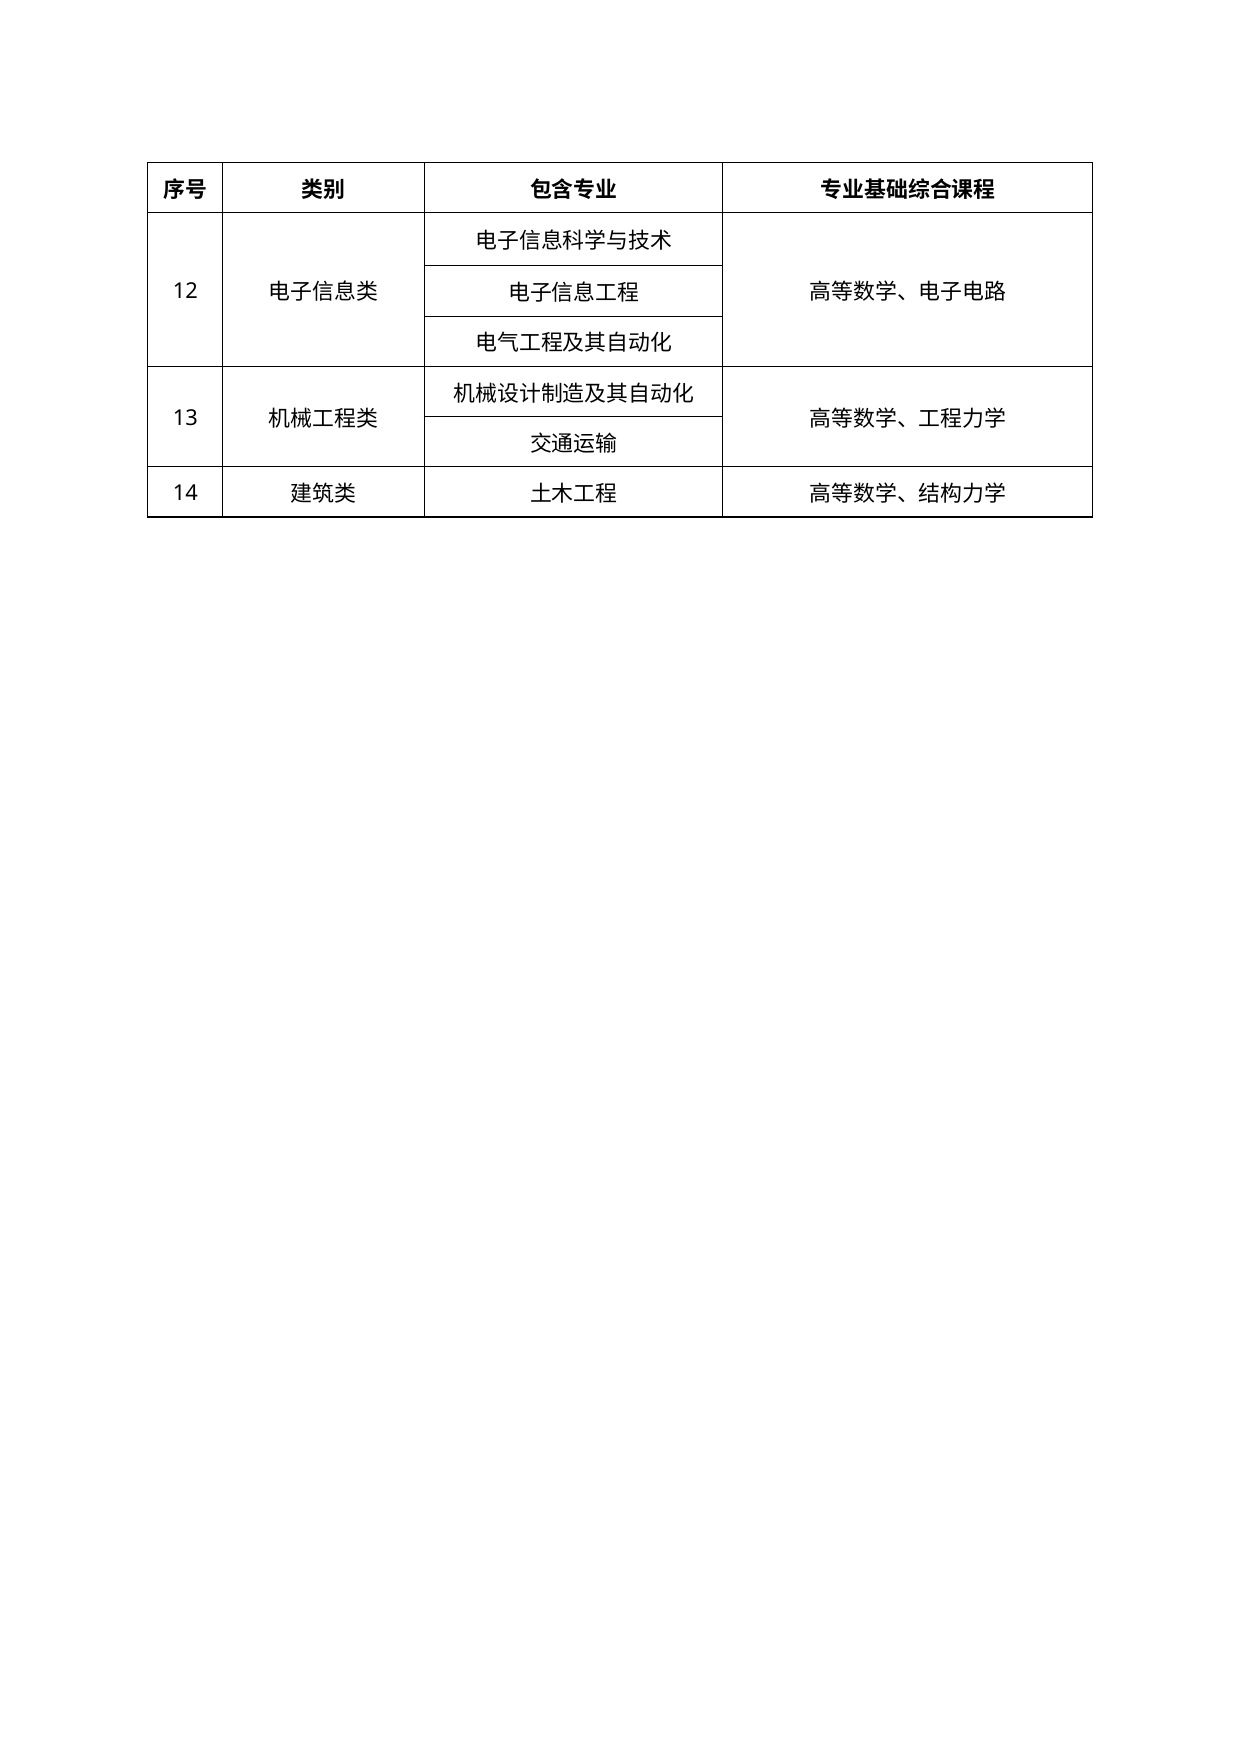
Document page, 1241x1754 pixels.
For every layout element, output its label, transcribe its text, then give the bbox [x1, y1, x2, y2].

table_cell 14 [148, 467, 222, 516]
table_cell 13 [148, 367, 222, 466]
table_header 专业基础综合课程 [723, 163, 1092, 212]
table_cell 电子信息类 [223, 213, 424, 366]
table_header 包含专业 [425, 163, 722, 212]
table_cell 机械设计制造及其自动化 [425, 367, 722, 416]
table_header 序号 [148, 163, 222, 212]
table_cell 电子信息科学与技术 [425, 213, 722, 265]
table_cell 电子信息工程 [425, 266, 722, 316]
table_cell 高等数学、工程力学 [723, 367, 1092, 466]
table_cell 高等数学、结构力学 [723, 467, 1092, 516]
table_header 类别 [223, 163, 424, 212]
table_cell 电气工程及其自动化 [425, 317, 722, 366]
table_cell 建筑类 [223, 467, 424, 516]
table_cell 机械工程类 [223, 367, 424, 466]
table_cell 土木工程 [425, 467, 722, 516]
table_cell 12 [148, 213, 222, 366]
table_cell 交通运输 [425, 417, 722, 466]
table_cell 高等数学、电子电路 [723, 213, 1092, 366]
